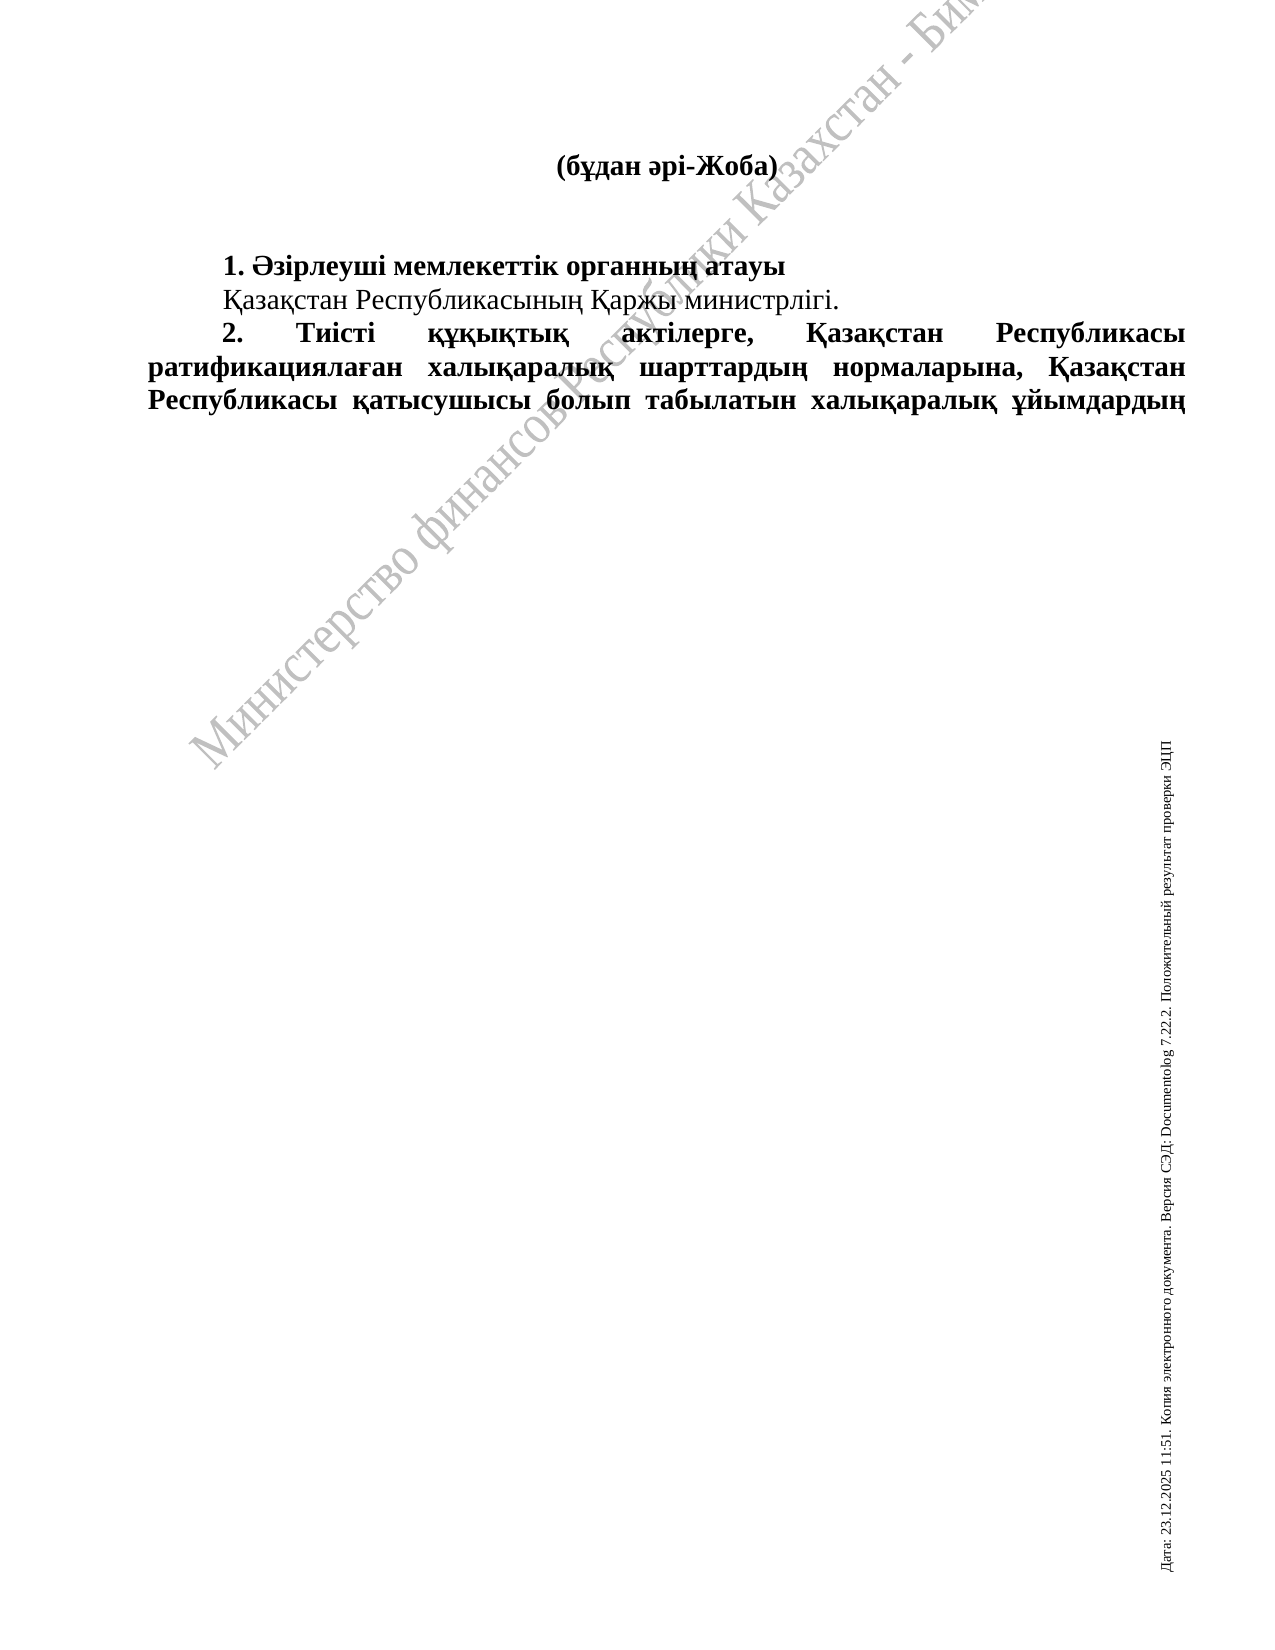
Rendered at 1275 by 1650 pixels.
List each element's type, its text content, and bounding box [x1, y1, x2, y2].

text Қазақстан Республикасының Қаржы министрлігі. [223, 282, 1186, 315]
text 1. Әзірлеуші мемлекеттік органның атауы [148, 248, 1186, 282]
text 2. Тиісті құқықтық актілерге, Қазақстан Республикасы ратификациялаған халықаралық шарттардың нормаларына, Қазақстан Республикасы қатысушысы болып табылатын халықаралық ұйымдардың шешімдеріне, Президенттің, Президент Әкімшілігі Басшылығының, Үкіметтің және Үкімет Аппаратының хаттамалық және өзге де тапсырмаларына және/немесе оны қабылдау қажеттігінің басқа да негіздемелеріне сілтеме жасай отырып, жобаны қабылдау үшін негіздемелер [148, 315, 1186, 416]
text (бұдан әрі-Жоба) [148, 148, 1186, 181]
